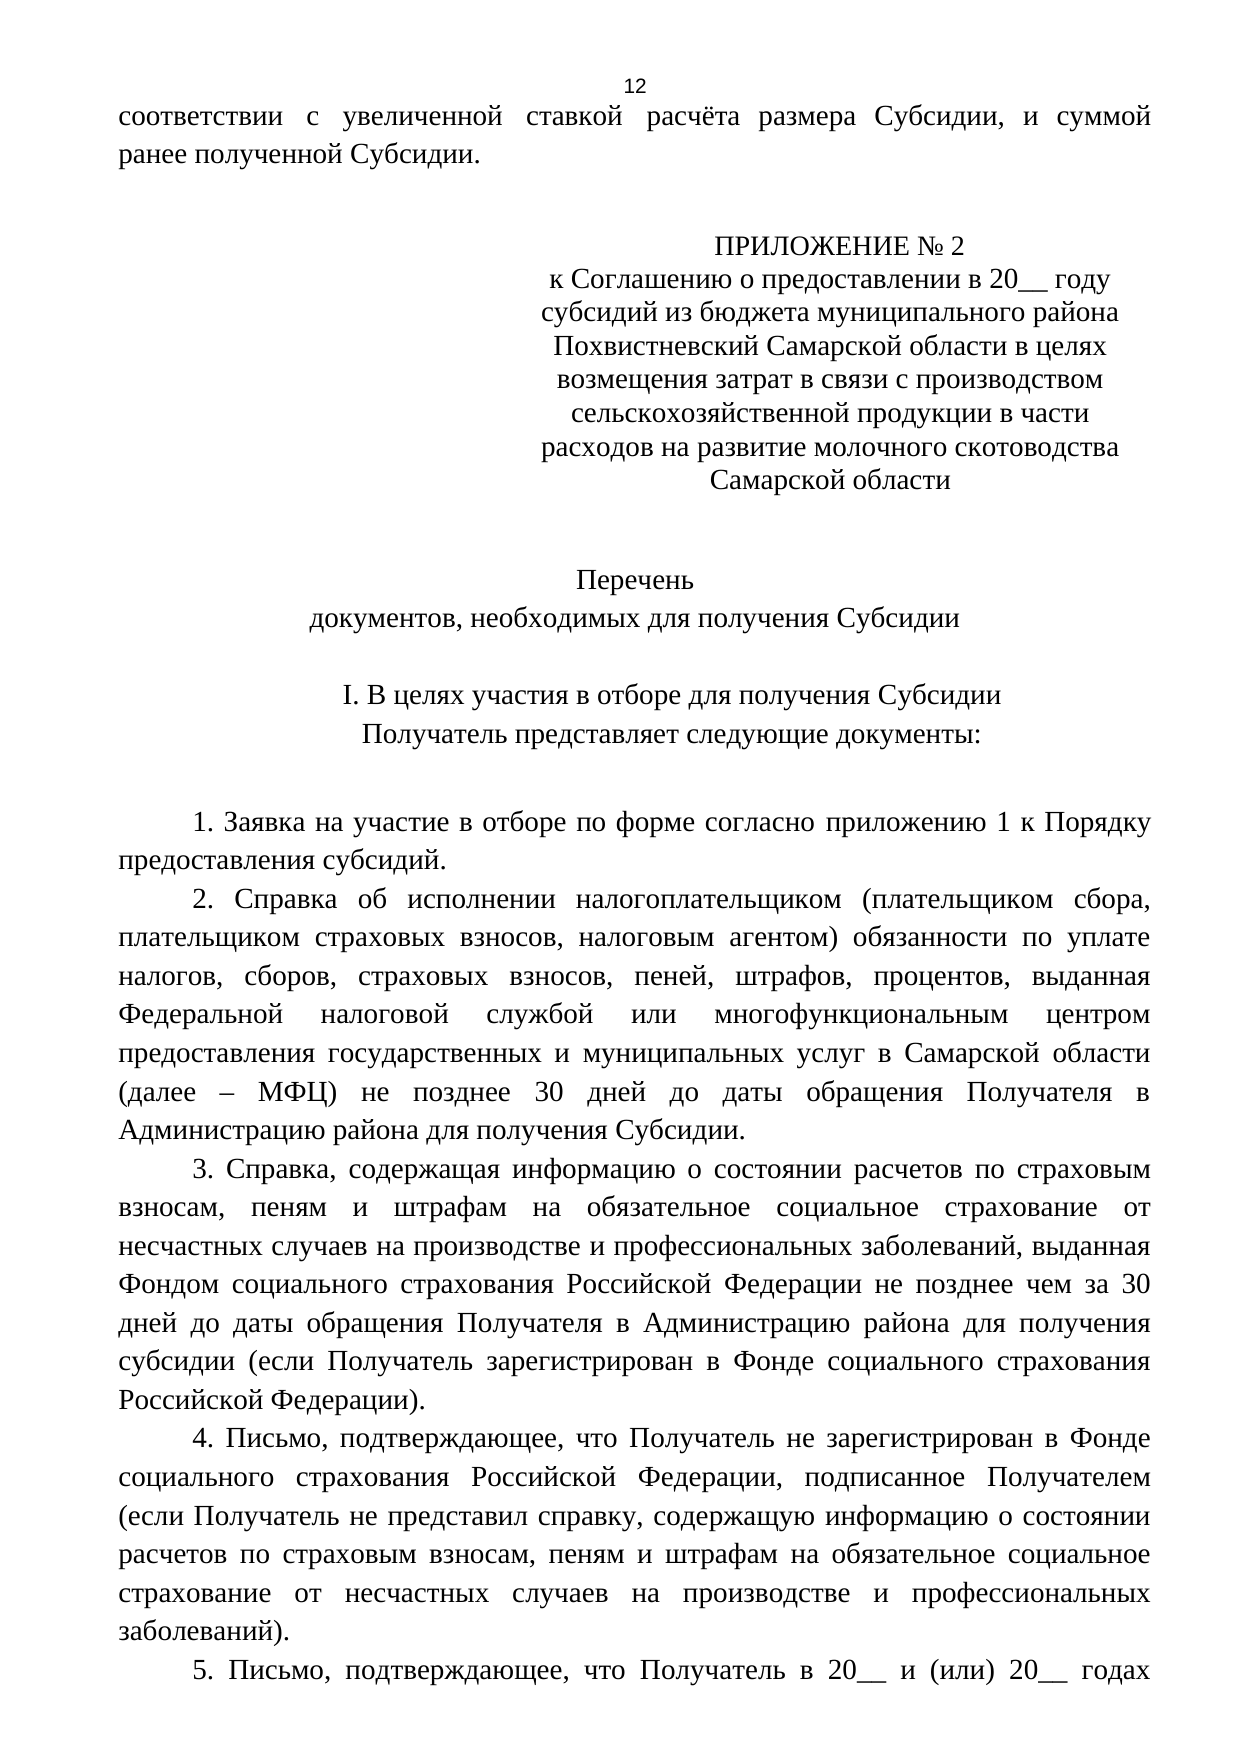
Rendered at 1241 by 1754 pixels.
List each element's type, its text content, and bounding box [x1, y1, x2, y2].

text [118, 1652, 1152, 1685]
text В целях участия в отборе для получения Cубсидии [118, 677, 1152, 711]
text 4. Письмо, подтверждающее, что Получатель не зарегистрирован в Фонде социального страхования Российской Федерации, подписанное Получателем (если Получатель не представил справку, содержащую информацию о состоянии расчетов по страховым взносам, пеням и штрафам на обязательное социальное страхование от несчастных случаев на производстве и профессиональных заболеваний). [118, 1421, 1152, 1647]
table_cell к Соглашению о предоставлении в 20__ году субсидий из бюджета муниципального района Похвистневский Самарской области в целях возмещения затрат в связи с производством сельскохозяйственной продукции в части расходов на развитие молочного скотоводства Самарской области [118, 261, 1148, 562]
text 3. Справка, содержащая информацию о состоянии расчетов по страховым взносам, пеням и штрафам на обязательное социальное страхование от несчастных случаев на производстве и профессиональных заболеваний, выданная Фондом социального страхования Российской Федерации не позднее чем за 30 дней до даты обращения Получателя в Администрацию района для получения субсидии (если Получатель зарегистрирован в Фонде социального страхования Российской Федерации). [118, 1151, 1152, 1416]
text 2. Справка об исполнении налогоплательщиком (плательщиком сбора, плательщиком страховых взносов, налоговым агентом) обязанности по уплате налогов, сборов, страховых взносов, пеней, штрафов, процентов, выданная Федеральной налоговой службой или многофункциональным центром предоставления государственных и муниципальных услуг в Самарской области (далее – МФЦ) не позднее 30 дней до даты обращения Получателя в Администрацию района для получения Субсидии. [118, 881, 1152, 1146]
title Перечень [118, 562, 1152, 595]
title документов, необходимых для получения Субсидии [118, 600, 1152, 634]
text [118, 98, 1152, 170]
table_header ПРИЛОЖЕНИЕ № 2 [118, 229, 1148, 261]
text Получатель представляет следующие документы: [118, 716, 1152, 749]
text 1. Заявка на участие в отборе по форме согласно приложению 1 к Порядку предоставления субсидий. [118, 804, 1152, 876]
